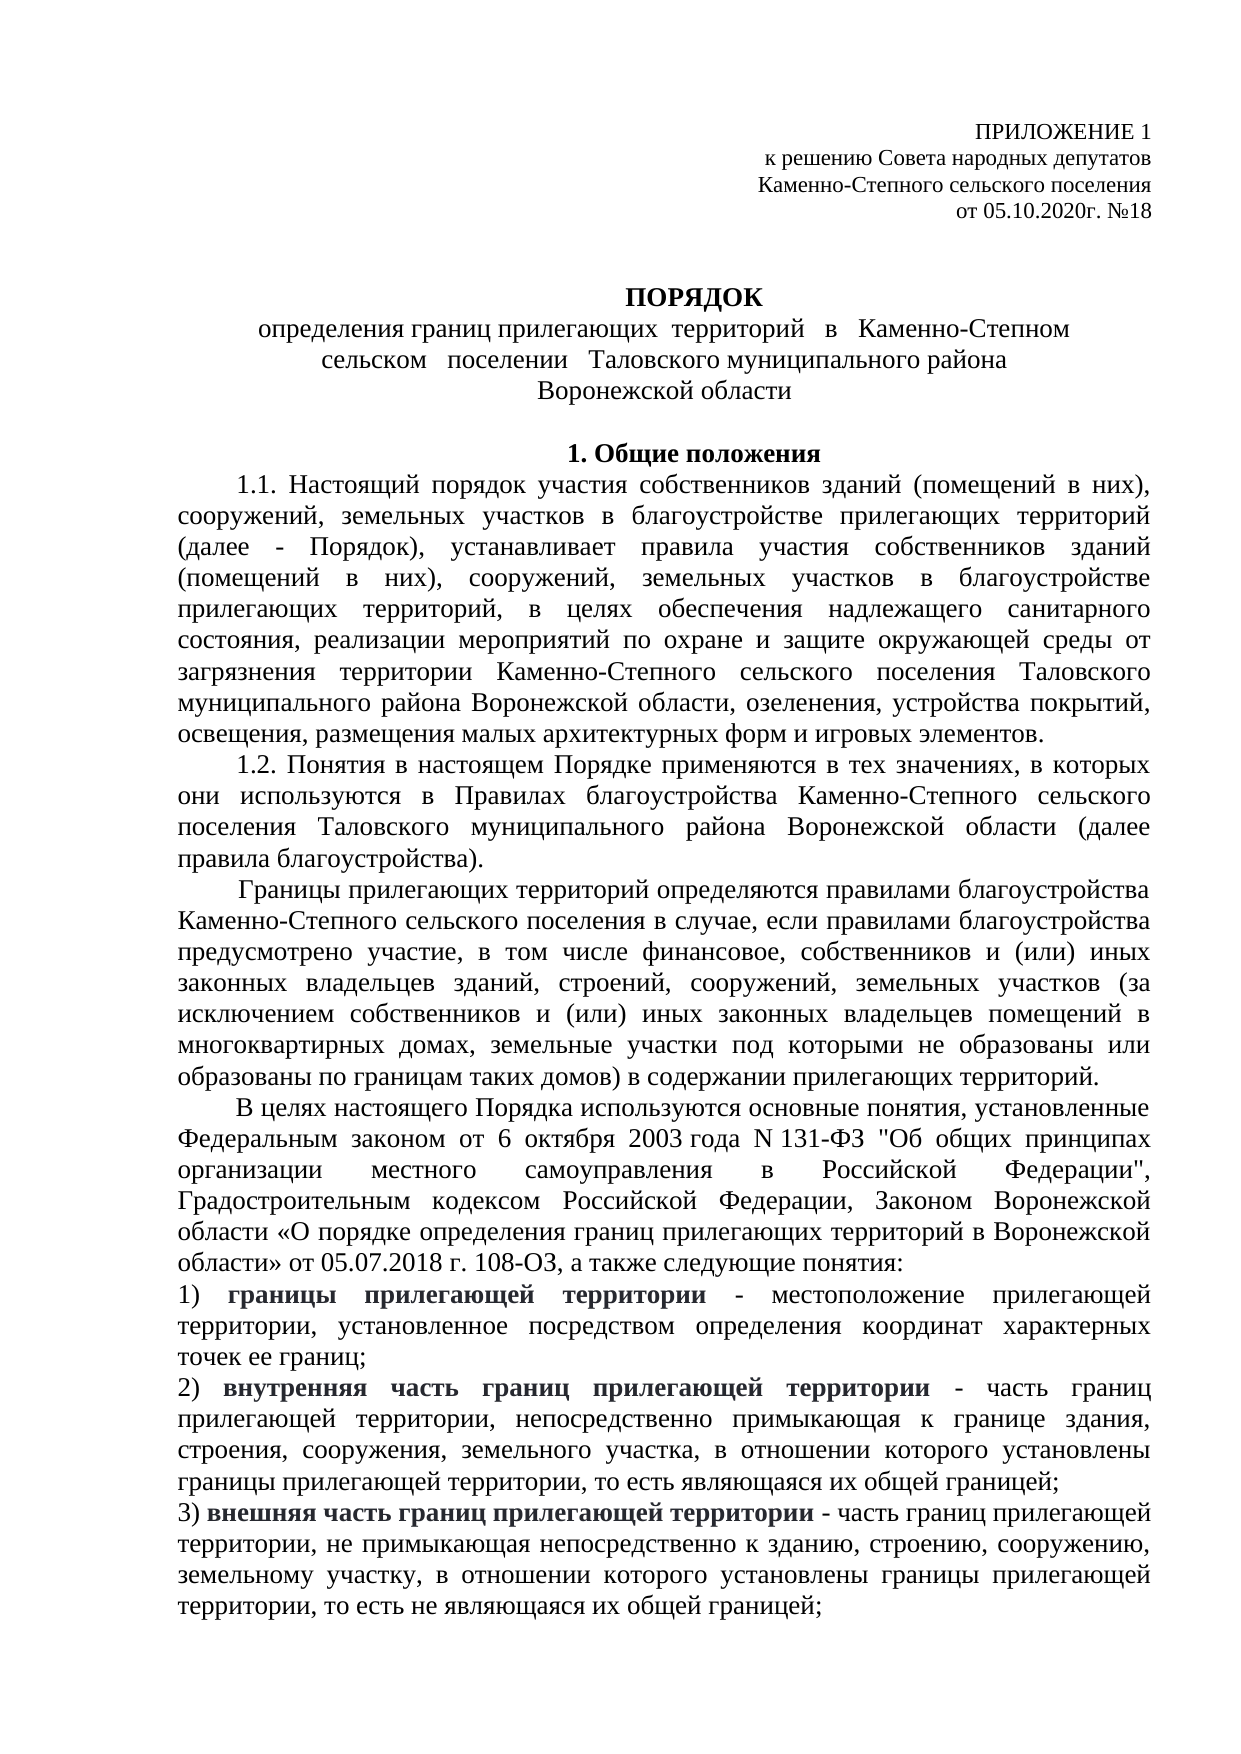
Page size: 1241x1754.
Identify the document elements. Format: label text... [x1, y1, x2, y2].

text ПРИЛОЖЕНИЕ 1 [177, 118, 1152, 144]
text В целях настоящего Порядка используются основные понятия, установленные Федеральным законом от 6 октября 2003 года N 131-ФЗ "Об общих принципах организации местного самоуправления в Российской Федерации", Градостроительным кодексом Российской Федерации, Законом Воронежской области «О порядке определения границ прилегающих территорий в Воронежской области» от 05.07.2018 г. 108-ОЗ, а также следующие понятия: [177, 1091, 1152, 1278]
text к решению Совета народных депутатов [177, 144, 1152, 171]
text ПОРЯДОК [177, 281, 1152, 312]
text 2) внутренняя часть границ прилегающей территории - часть границ прилегающей территории, непосредственно примыкающая к границе здания, строения, сооружения, земельного участка, в отношении которого установлены границы прилегающей территории, то есть являющаяся их общей границей; [177, 1371, 1152, 1496]
text от 05.10.2020г. №18 [177, 197, 1152, 223]
text Границы прилегающих территорий определяются правилами благоустройства Каменно-Степного сельского поселения в случае, если правилами благоустройства предусмотрено участие, в том числе финансовое, собственников и (или) иных законных владельцев зданий, строений, сооружений, земельных участков (за исключением собственников и (или) иных законных владельцев помещений в многоквартирных домах, земельные участки под которыми не образованы или образованы по границам таких домов) в содержании прилегающих территорий. [177, 873, 1152, 1091]
text 1) границы прилегающей территории - местоположение прилегающей территории, установленное посредством определения координат характерных точек ее границ; [177, 1278, 1152, 1371]
text 1.1. Настоящий порядок участия собственников зданий (помещений в них), сооружений, земельных участков в благоустройстве прилегающих территорий (далее - Порядок), устанавливает правила участия собственников зданий (помещений в них), сооружений, земельных участков в благоустройстве прилегающих территорий, в целях обеспечения надлежащего санитарного состояния, реализации мероприятий по охране и защите окружающей среды от загрязнения территории Каменно-Степного сельского поселения Таловского муниципального района Воронежской области, озеленения, устройства покрытий, освещения, размещения малых архитектурных форм и игровых элементов. [177, 468, 1152, 748]
text Каменно-Степного сельского поселения [177, 171, 1152, 197]
text 1.2. Понятия в настоящем Порядке применяются в тех значениях, в которых они используются в Правилах благоустройства Каменно-Степного сельского поселения Таловского муниципального района Воронежской области (далее правила благоустройства). [177, 748, 1152, 873]
text 3) внешняя часть границ прилегающей территории - часть границ прилегающей территории, не примыкающая непосредственно к зданию, строению, сооружению, земельному участку, в отношении которого установлены границы прилегающей территории, то есть не являющаяся их общей границей; [177, 1496, 1152, 1620]
text сельском поселении Таловского муниципального района [177, 343, 1152, 374]
text Воронежской области [177, 374, 1152, 406]
text определения границ прилегающих территорий в Каменно-Степном [177, 312, 1152, 343]
text 1. Общие положения [177, 437, 1152, 468]
